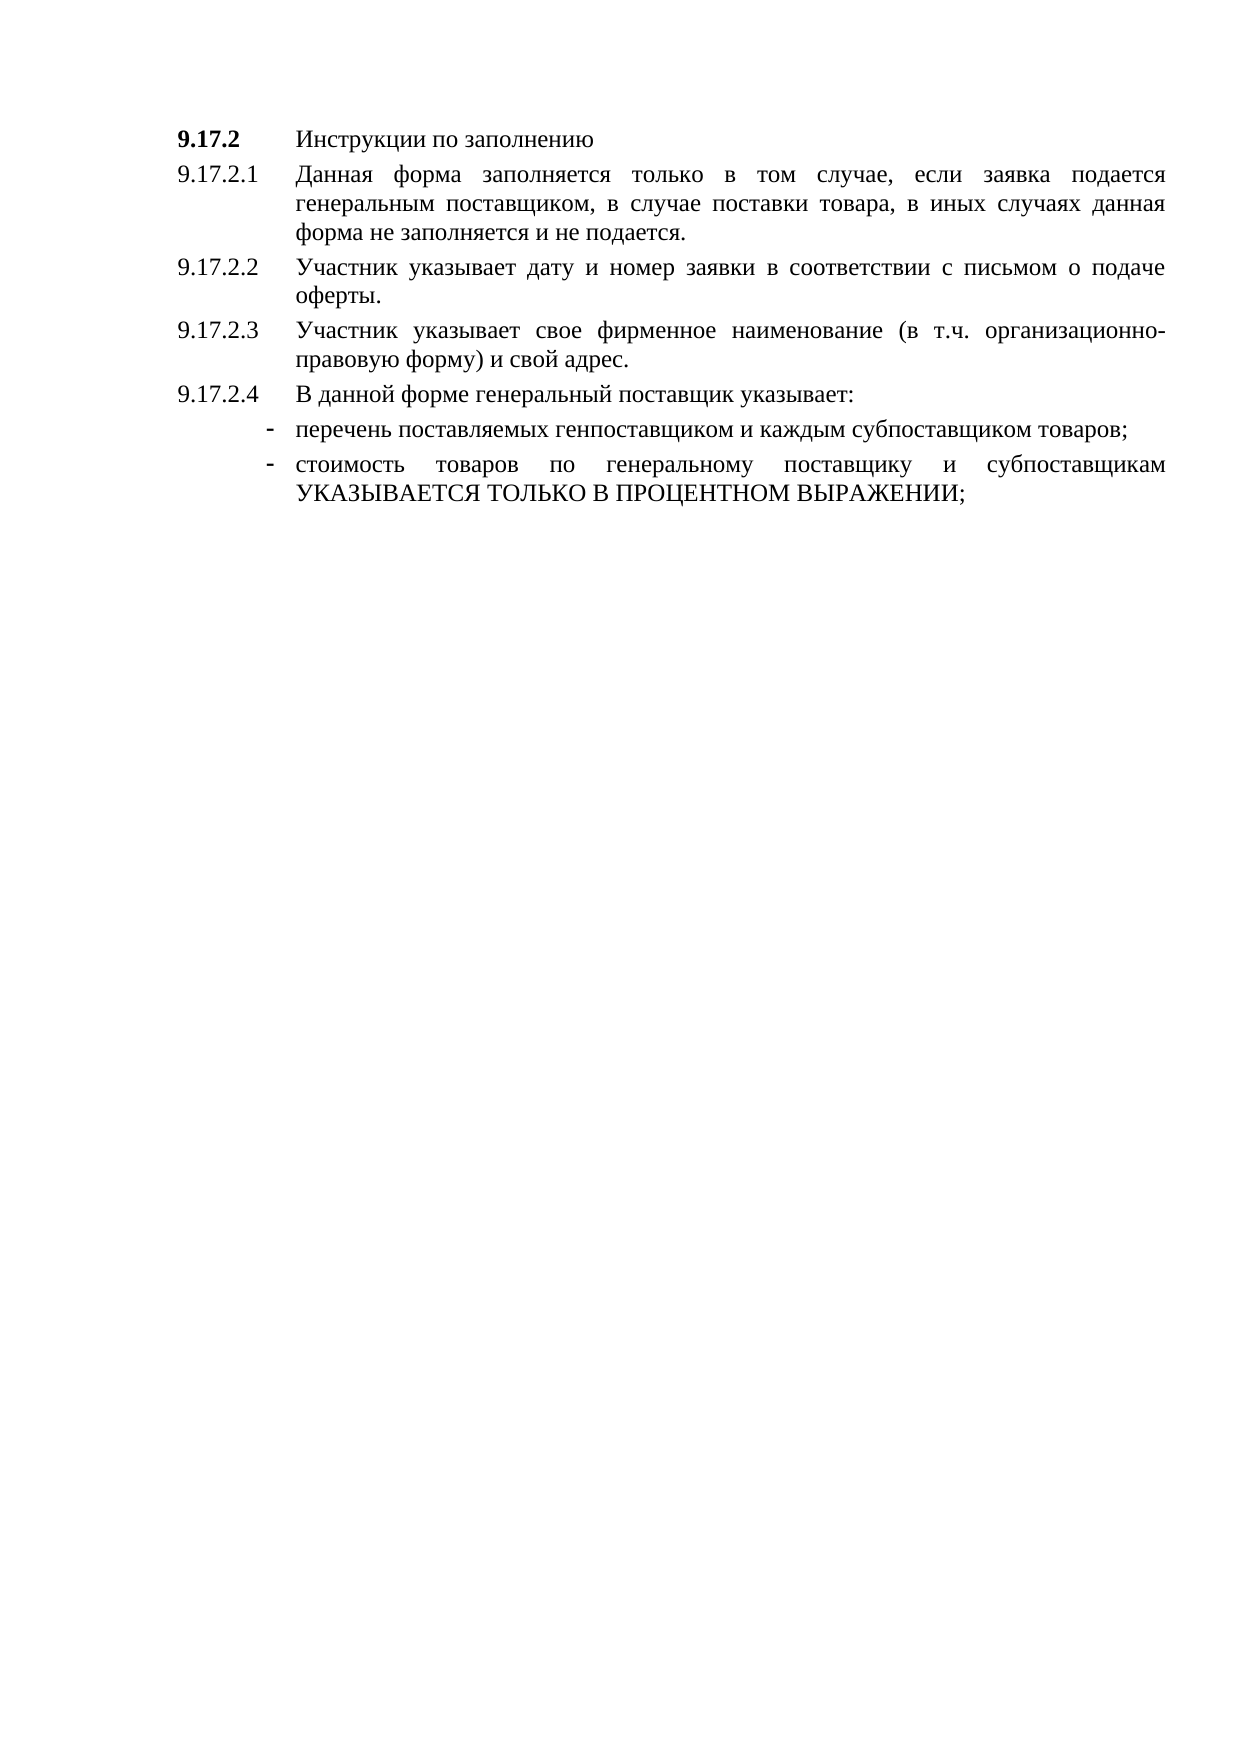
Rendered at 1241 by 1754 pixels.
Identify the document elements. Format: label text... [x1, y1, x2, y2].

list перечень поставляемых генпоставщиком и каждым субпоставщиком товаров; [266, 414, 1167, 443]
list Участник указывает дату и номер заявки в соответствии с письмом о подаче оферты. [177, 252, 1167, 309]
list В данной форме генеральный поставщик указывает: [177, 379, 1167, 408]
list Данная форма заполняется только в том случае, если заявка подается генеральным поставщиком, в случае поставки товара, в иных случаях данная форма не заполняется и не подается. [177, 159, 1167, 246]
list Участник указывает свое фирменное наименование (в т.ч. организационно-правовую форму) и свой адрес. [177, 316, 1167, 373]
list стоимость товаров по генеральному поставщику и субпоставщикам УКАЗЫВАЕТСЯ ТОЛЬКО В ПРОЦЕНТНОМ ВЫРАЖЕНИИ; [266, 449, 1167, 507]
list Инструкции по заполнению [177, 124, 1167, 153]
